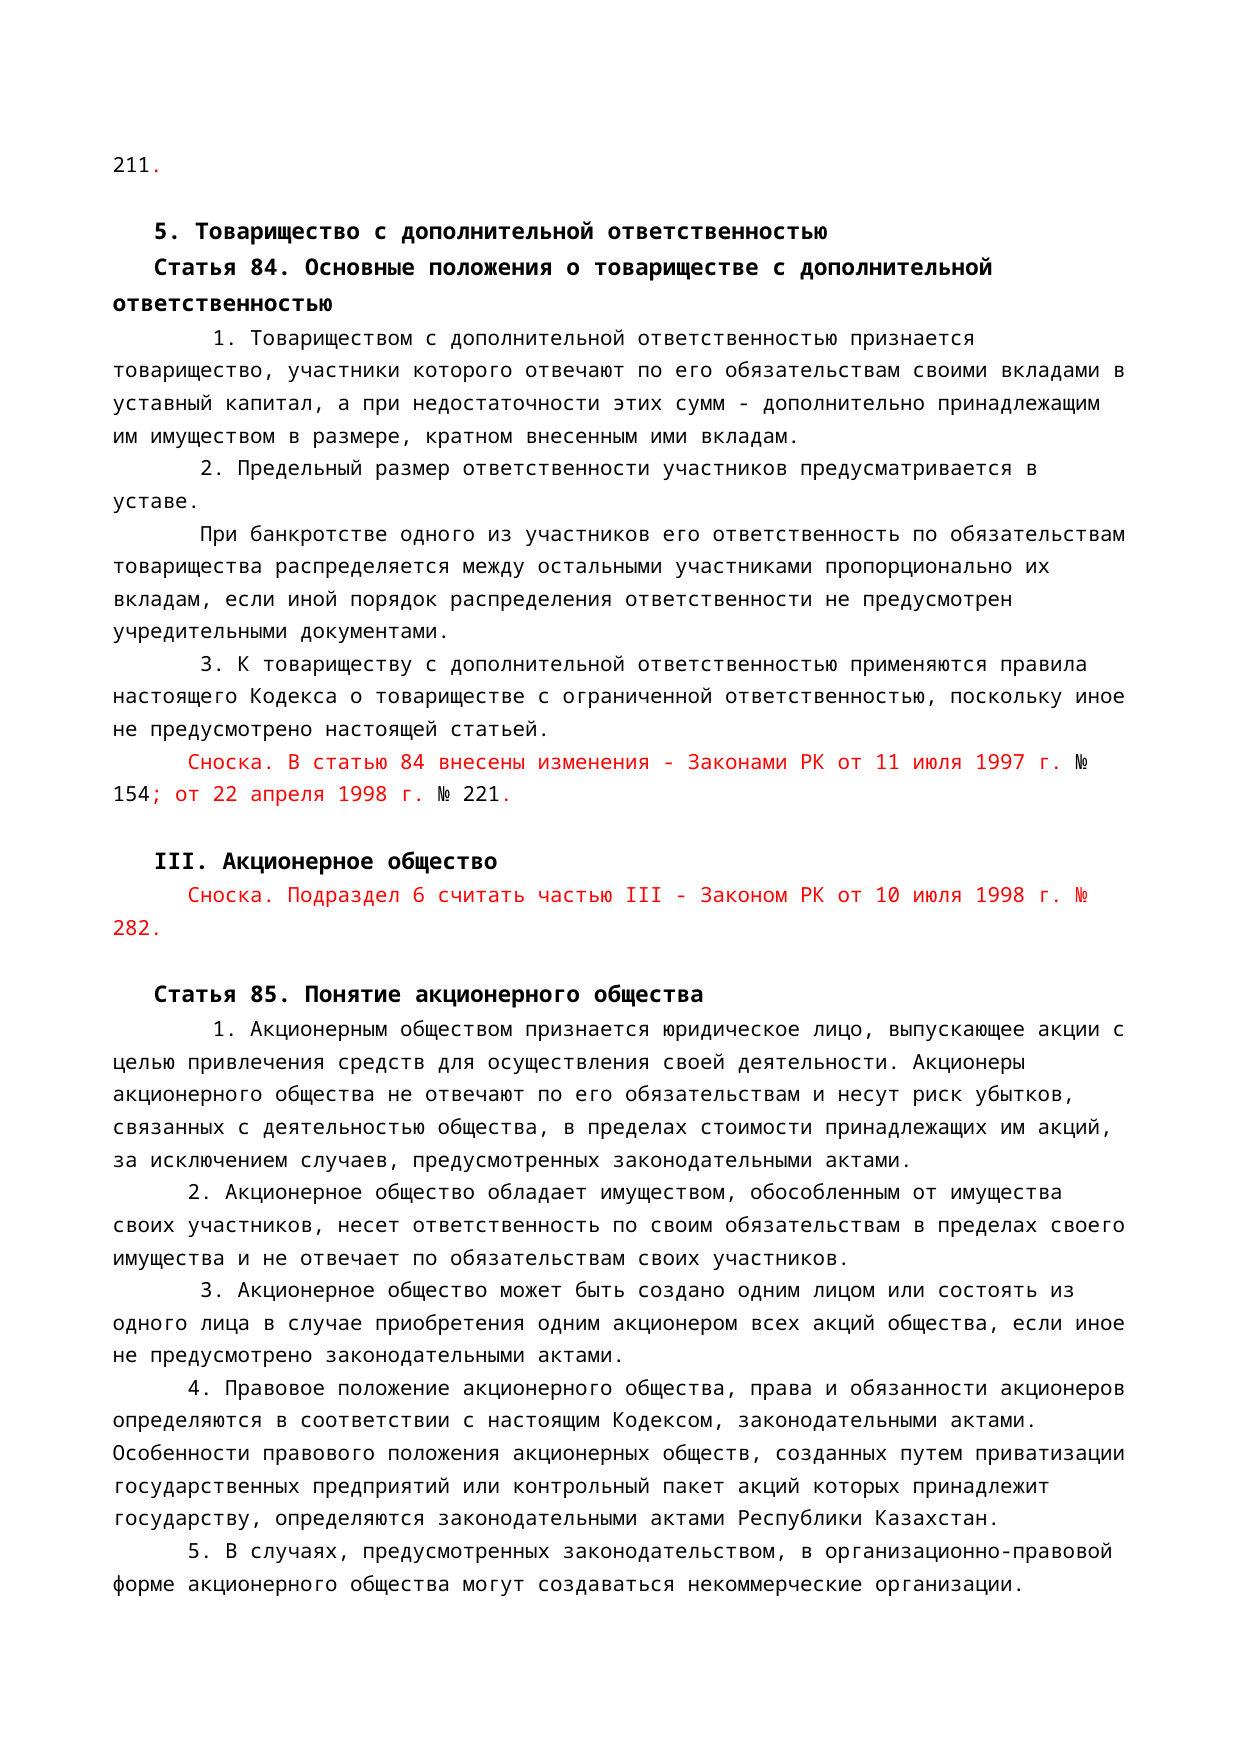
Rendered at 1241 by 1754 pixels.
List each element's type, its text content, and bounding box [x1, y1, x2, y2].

text III. Акционерное общество [112, 845, 1128, 876]
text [112, 1014, 1128, 1597]
text 1. Товариществом с дополнительной ответственностью признается товарищество, участники которого отвечают по его обязательствам своими вкладами в уставный капитал, а при недостаточности этих сумм - дополнительно принадлежащим им имуществом в размере, кратном внесенным ими вкладам. 2. Предельный размер ответственности участников предусматривается в уставе. При банкротстве одного из участников его ответственность по обязательствам товарищества распределяется между остальными участниками пропорционально их вкладам, если иной порядок распределения ответственности не предусмотрен учредительными документами. 3. К товариществу с дополнительной ответственностью применяются правила настоящего Кодекса о товариществе с ограниченной ответственностью, поскольку иное не предусмотрено настоящей статьей. Сноска. В статью 84 внесены изменения - Законами РК от 11 июля 1997 г. № 154; от 22 апреля 1998 г. № 221. [112, 323, 1128, 841]
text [112, 150, 1128, 211]
text Статья 84. Основные положения о товариществе с дополнительной ответственностью [112, 251, 1128, 318]
text 5. Товарищество с дополнительной ответственностью [112, 215, 1128, 246]
text Сноска. Подраздел 6 считать частью III - Законом РК от 10 июля 1998 г. № 282. [112, 881, 1128, 974]
text Статья 85. Понятие акционерного общества [112, 978, 1128, 1010]
